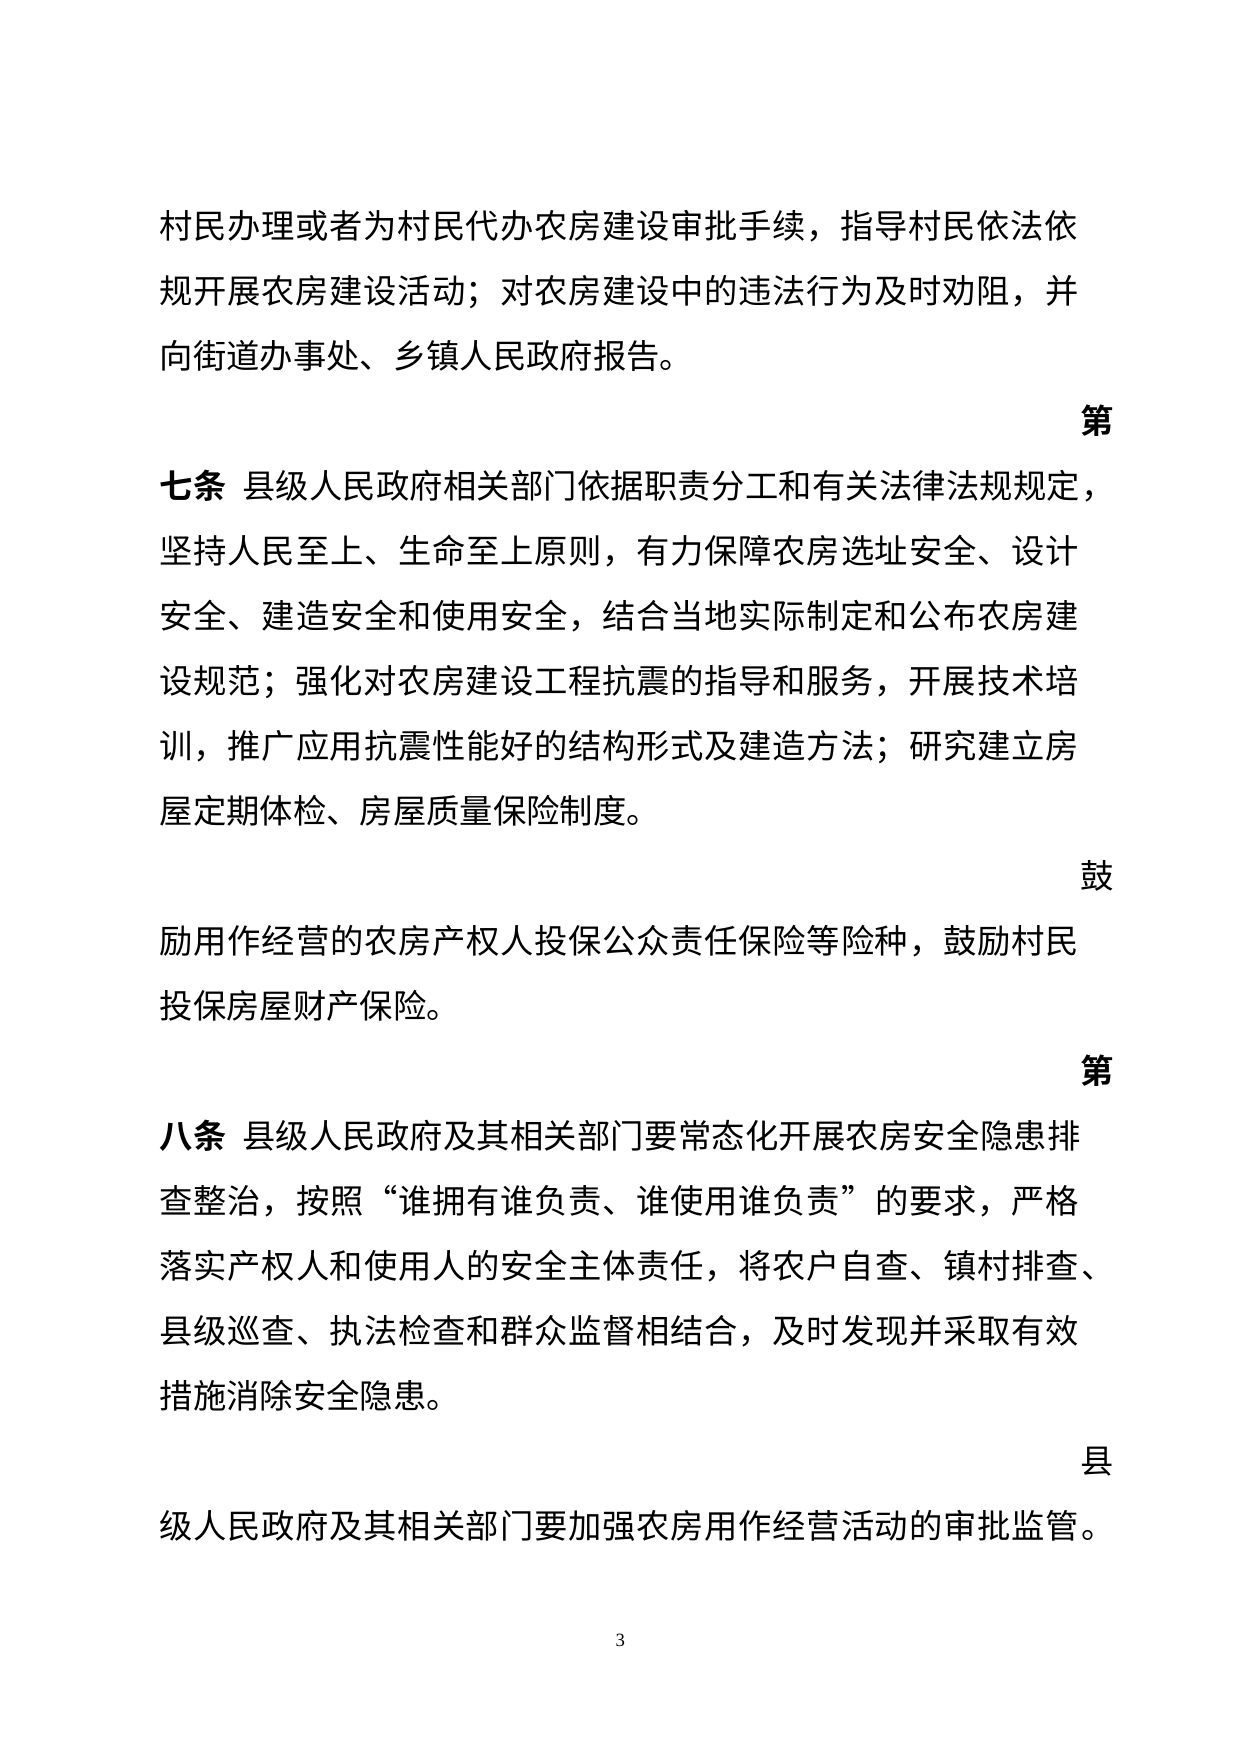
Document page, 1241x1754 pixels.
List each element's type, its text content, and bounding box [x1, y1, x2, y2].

text 第七条 县级人民政府相关部门依据职责分工和有关法律法规规定，坚持人民至上、生命至上原则，有力保障农房选址安全、设计安全、建造安全和使用安全，结合当地实际制定和公布农房建设规范；强化对农房建设工程抗震的指导和服务，开展技术培训，推广应用抗震性能好的结构形式及建造方法；研究建立房屋定期体检、房屋质量保险制度。 [159, 387, 1081, 842]
text 鼓励用作经营的农房产权人投保公众责任保险等险种，鼓励村民投保房屋财产保险。 [159, 842, 1081, 1037]
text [159, 1427, 1081, 1557]
text 第八条 县级人民政府及其相关部门要常态化开展农房安全隐患排查整治，按照“谁拥有谁负责、谁使用谁负责”的要求，严格落实产权人和使用人的安全主体责任，将农户自查、镇村排查、县级巡查、执法检查和群众监督相结合，及时发现并采取有效措施消除安全隐患。 [159, 1037, 1081, 1427]
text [159, 192, 1081, 387]
